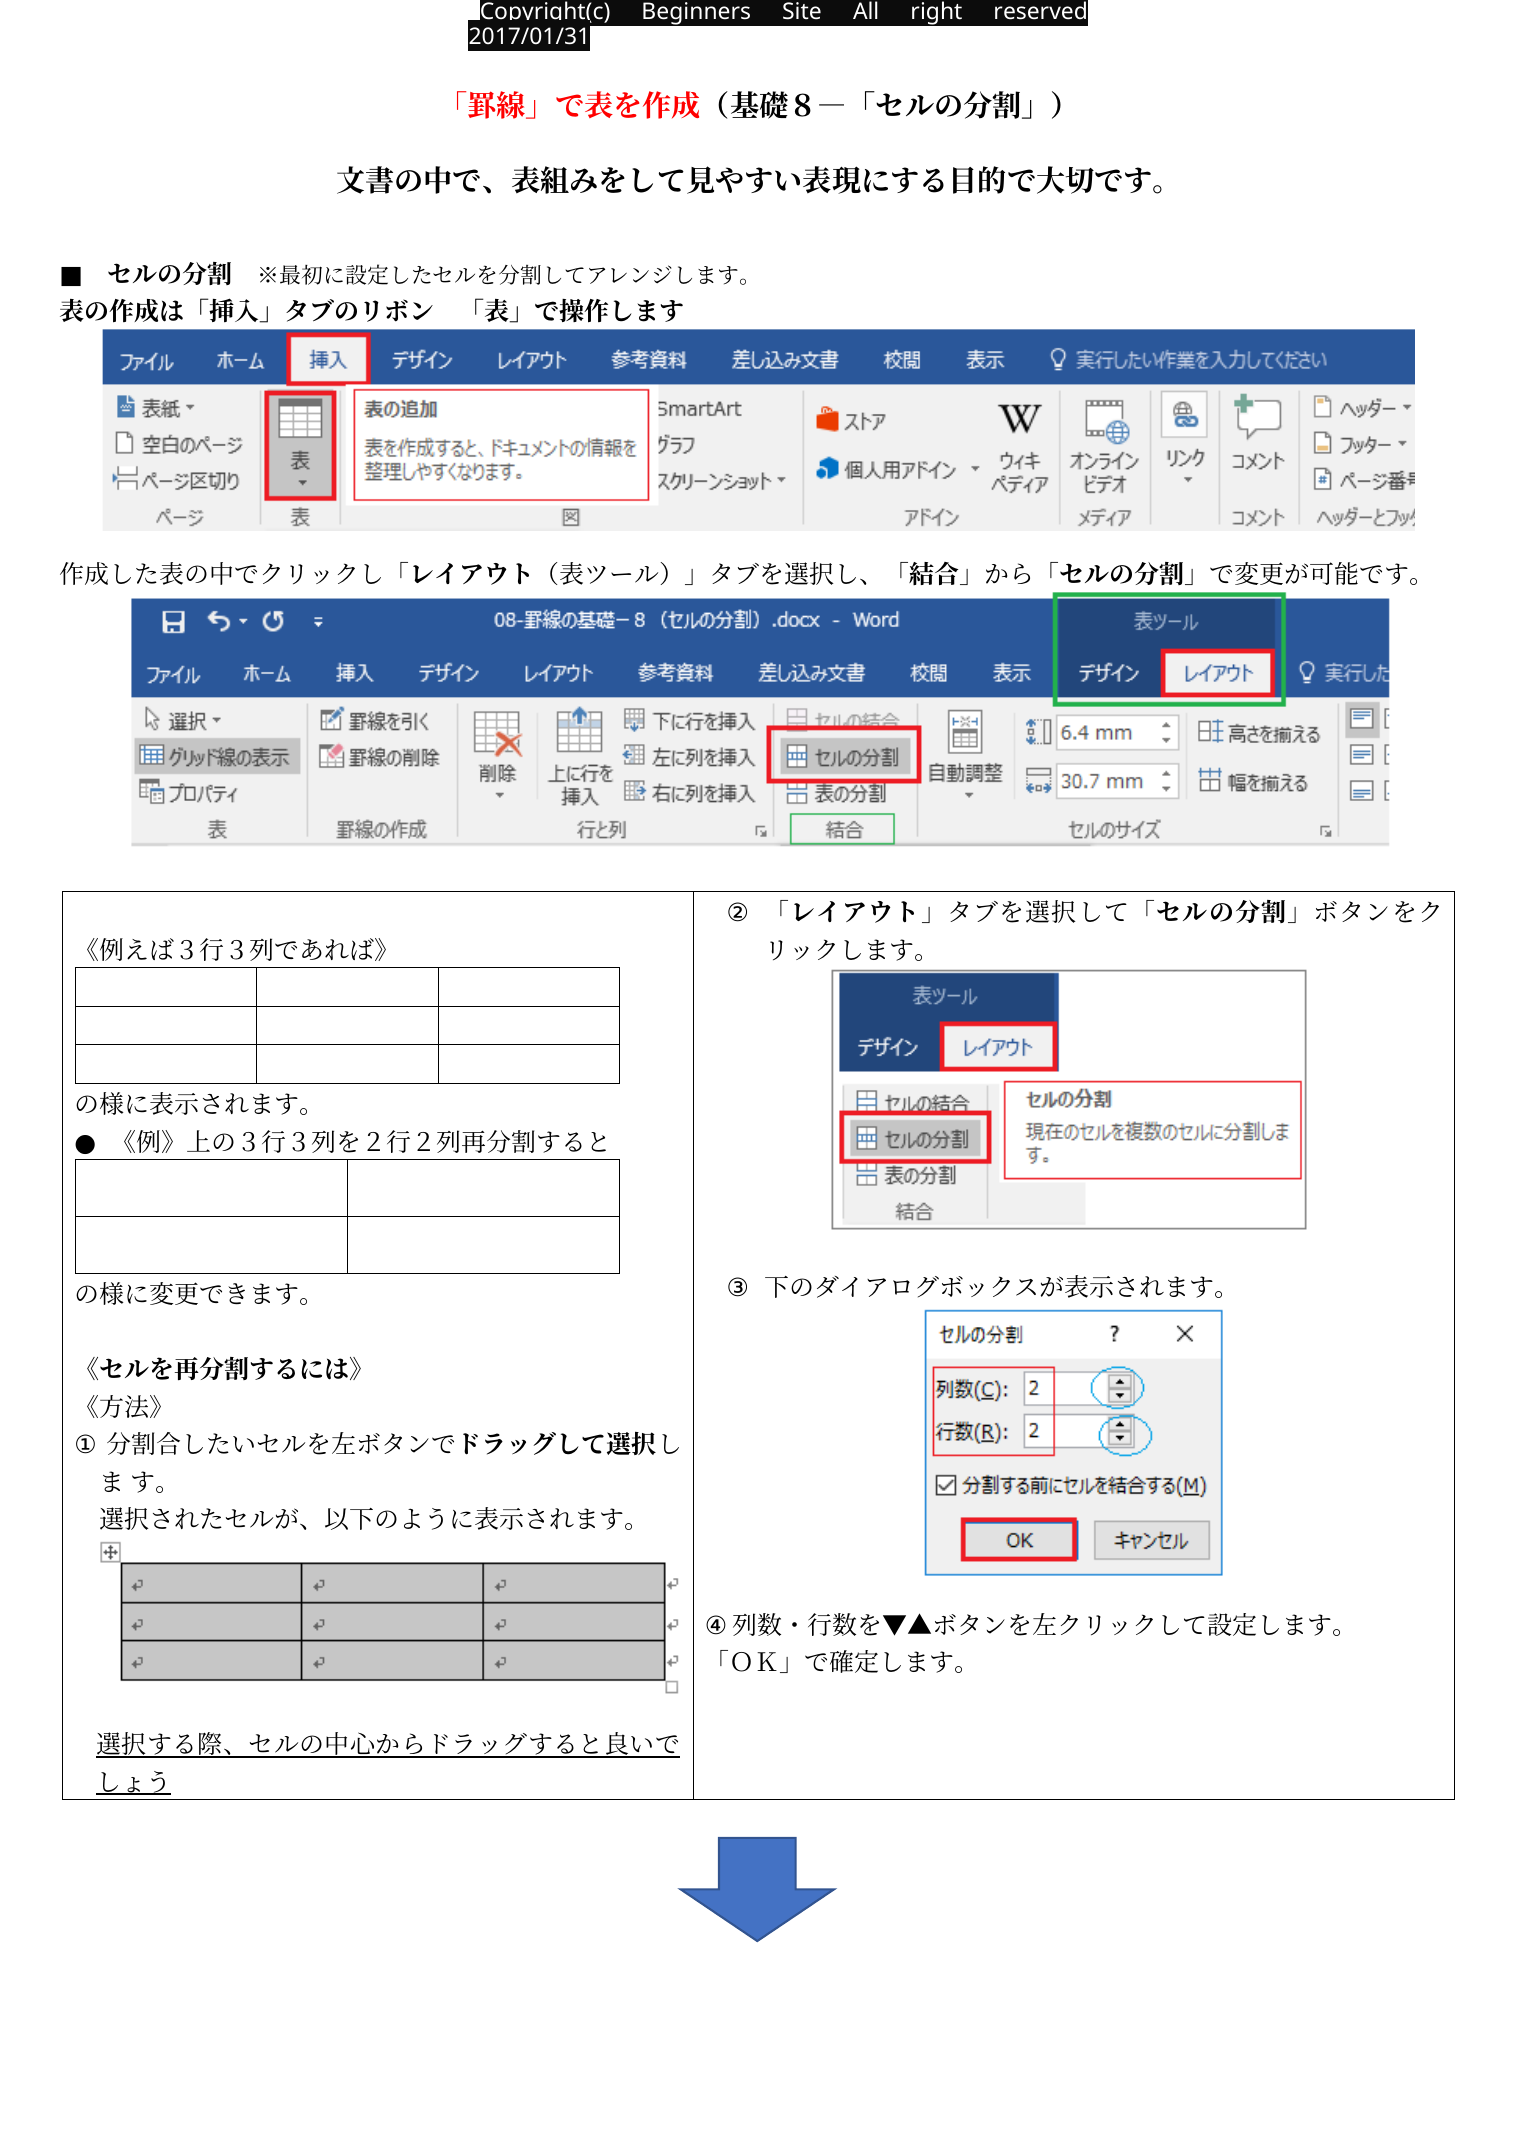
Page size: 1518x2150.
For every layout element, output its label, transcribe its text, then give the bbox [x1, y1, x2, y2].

table_header 「レイアウト」タブを選択して「セルの分割」ボタンをクリックします。 下のダイアログボックスが表示されます。 ④列数・行数を▼▲ボタンを左クリックして設定します。 「ＯＫ」で確定します。 [694, 892, 1454, 1799]
text 作成した表の中でクリックし「レイアウト（表ツール）」タブを選択し、「結合」から「セルの分割」で変更が可能です。 [59, 554, 1459, 591]
picture [102, 328, 1415, 531]
text 表の作成は「挿入」タブのリボン 「表」で操作します [59, 291, 1459, 329]
picture [824, 967, 1324, 1236]
table_header 《例えば３行３列であれば》 の様に表示されます。 《例》上の３行３列を２行２列再分割すると の様に変更できます。 《セルを再分割するには》 《方法》 分割合したいセルを左ボタンでドラッグして選択しま す。 選択されたセルが、以下のように表示されます。 選択する際、セルの中心からドラッグすると良いでしょう [63, 892, 693, 1799]
text 文書の中で、表組みをして見やすい表現にする目的で大切です。 [59, 141, 1459, 216]
picture [96, 1536, 682, 1700]
text 「罫線」で表を作成（基礎８―「セルの分割」） [59, 66, 1459, 141]
text ■ セルの分割 ※最初に設定したセルを分割してアレンジします。 [59, 254, 1459, 291]
picture [127, 591, 1390, 848]
picture [922, 1304, 1226, 1579]
